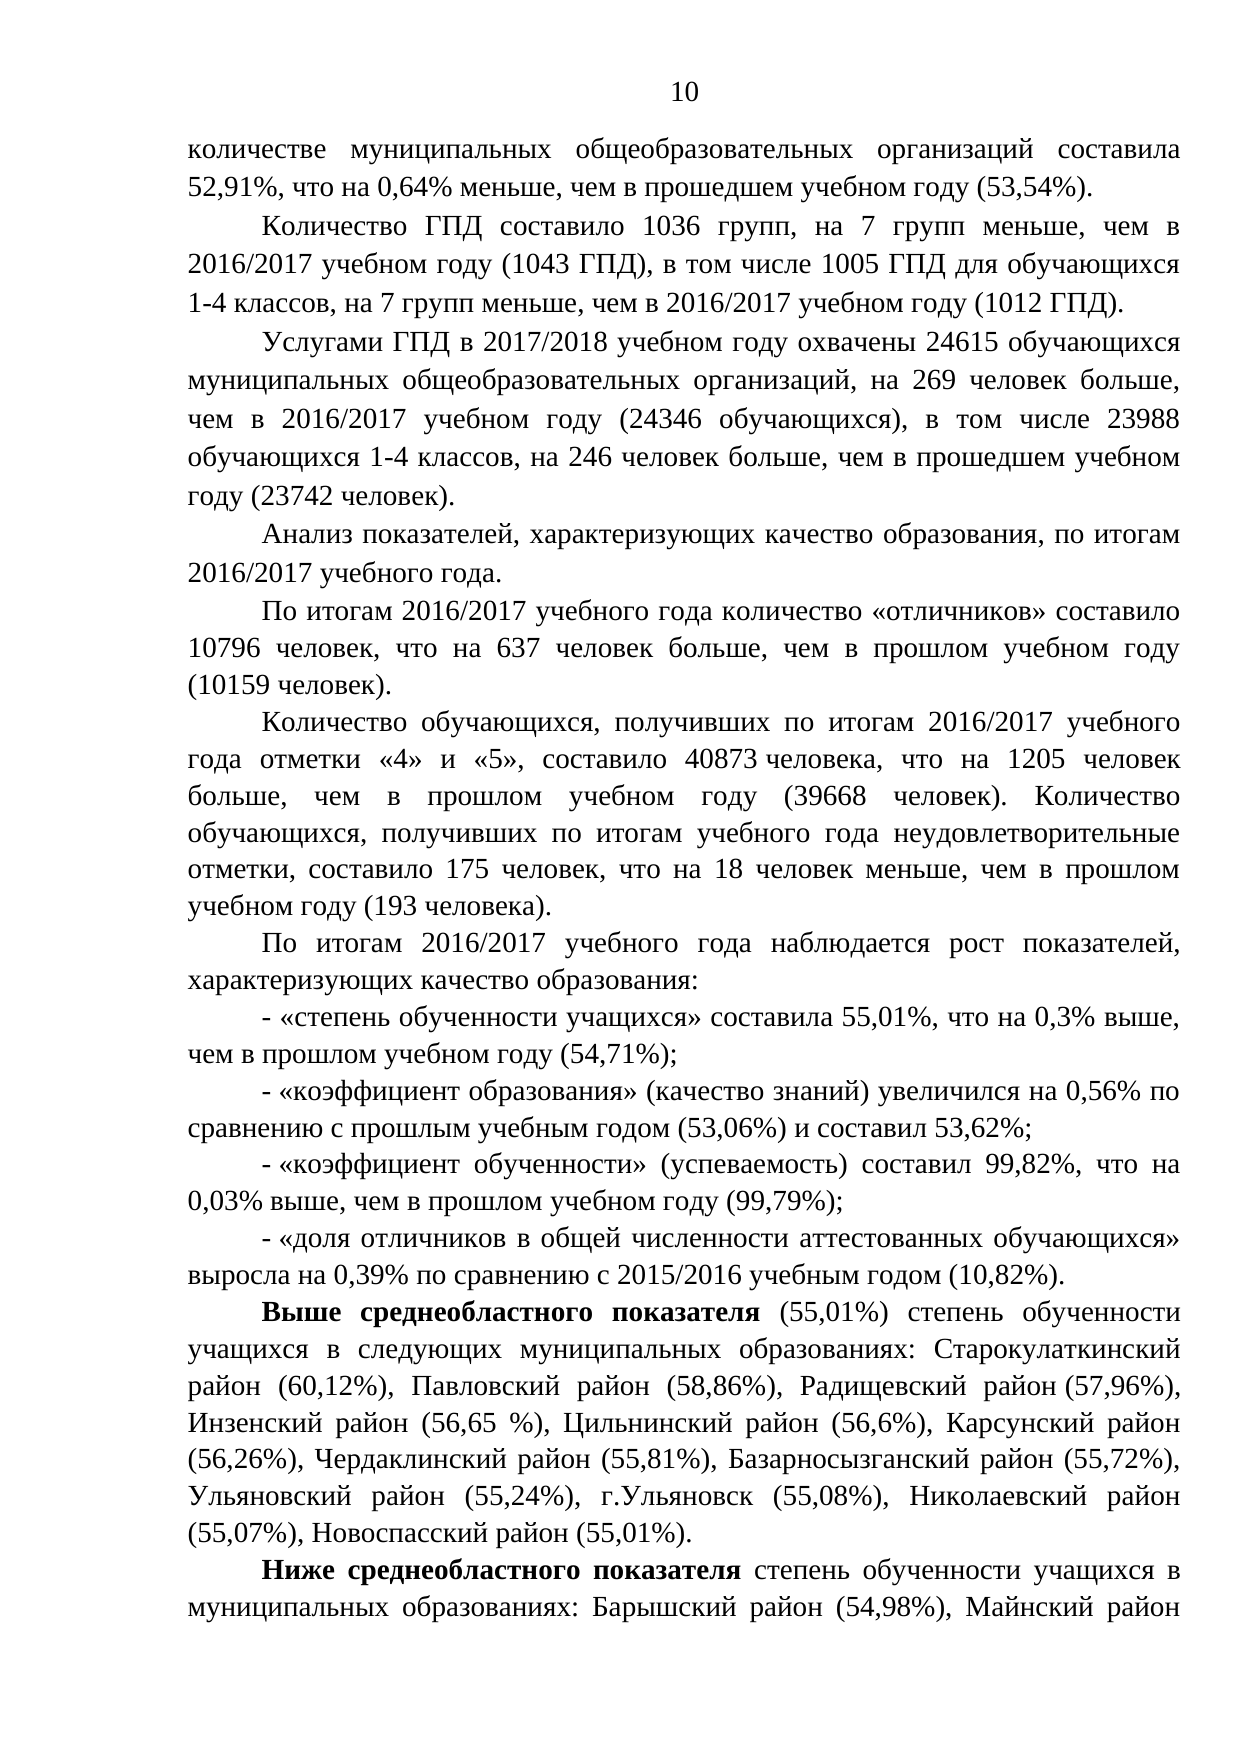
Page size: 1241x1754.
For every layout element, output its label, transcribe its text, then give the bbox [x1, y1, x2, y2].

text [187, 1552, 1181, 1623]
text Услугами ГПД в 2017/2018 учебном году охвачены 24615 обучающихся муниципальных общеобразовательных организаций, на 269 человек больше, чем в 2016/2017 учебном году (24346 обучающихся), в том числе 23988 обучающихся 1-4 классов, на 246 человек больше, чем в прошедшем учебном году (23742 человек). [187, 324, 1181, 511]
text - «коэффициент обученности» (успеваемость) составил 99,82%, что на 0,03% выше, чем в прошлом учебном году (99,79%); [187, 1147, 1181, 1217]
text Количество ГПД составило 1036 групп, на 7 групп меньше, чем в 2016/2017 учебном году (1043 ГПД), в том числе 1005 ГПД для обучающихся 1-4 классов, на 7 групп меньше, чем в 2016/2017 учебном году (1012 ГПД). [187, 208, 1181, 319]
text - «коэффициент образования» (качество знаний) увеличился на 0,56% по сравнению с прошлым учебным годом (53,06%) и составил 53,62%; [187, 1073, 1181, 1143]
text Выше среднеобластного показателя (55,01%) степень обученности учащихся в следующих муниципальных образованиях: Старокулаткинский район (60,12%), Павловский район (58,86%), Радищевский район (57,96%), Инзенский район (56,65 %), Цильнинский район (56,6%), Карсунский район (56,26%), Чердаклинский район (55,81%), Базарносызганский район (55,72%), Ульяновский район (55,24%), г.Ульяновск (55,08%), Николаевский район (55,07%), Новоспасский район (55,01%). [187, 1294, 1181, 1549]
text Анализ показателей, характеризующих качество образования, по итогам 2016/2017 учебного года. [187, 516, 1181, 588]
text - «степень обученности учащихся» составила 55,01%, что на 0,3% выше, чем в прошлом учебном году (54,71%); [187, 999, 1181, 1069]
text По итогам 2016/2017 учебного года наблюдается рост показателей, характеризующих качество образования: [187, 925, 1181, 996]
text По итогам 2016/2017 учебного года количество «отличников» составило 10796 человек, что на 637 человек больше, чем в прошлом учебном году (10159 человек). [187, 593, 1181, 701]
text Количество обучающихся, получивших по итогам 2016/2017 учебного года отметки «4» и «5», составило 40873 человека, что на 1205 человек больше, чем в прошлом учебном году (39668 человек). Количество обучающихся, получивших по итогам учебного года неудовлетворительные отметки, составило 175 человек, что на 18 человек меньше, чем в прошлом учебном году (193 человека). [187, 704, 1181, 922]
text - «доля отличников в общей численности аттестованных обучающихся» выросла на 0,39% по сравнению с 2015/2016 учебным годом (10,82%). [187, 1220, 1181, 1291]
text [187, 131, 1181, 203]
